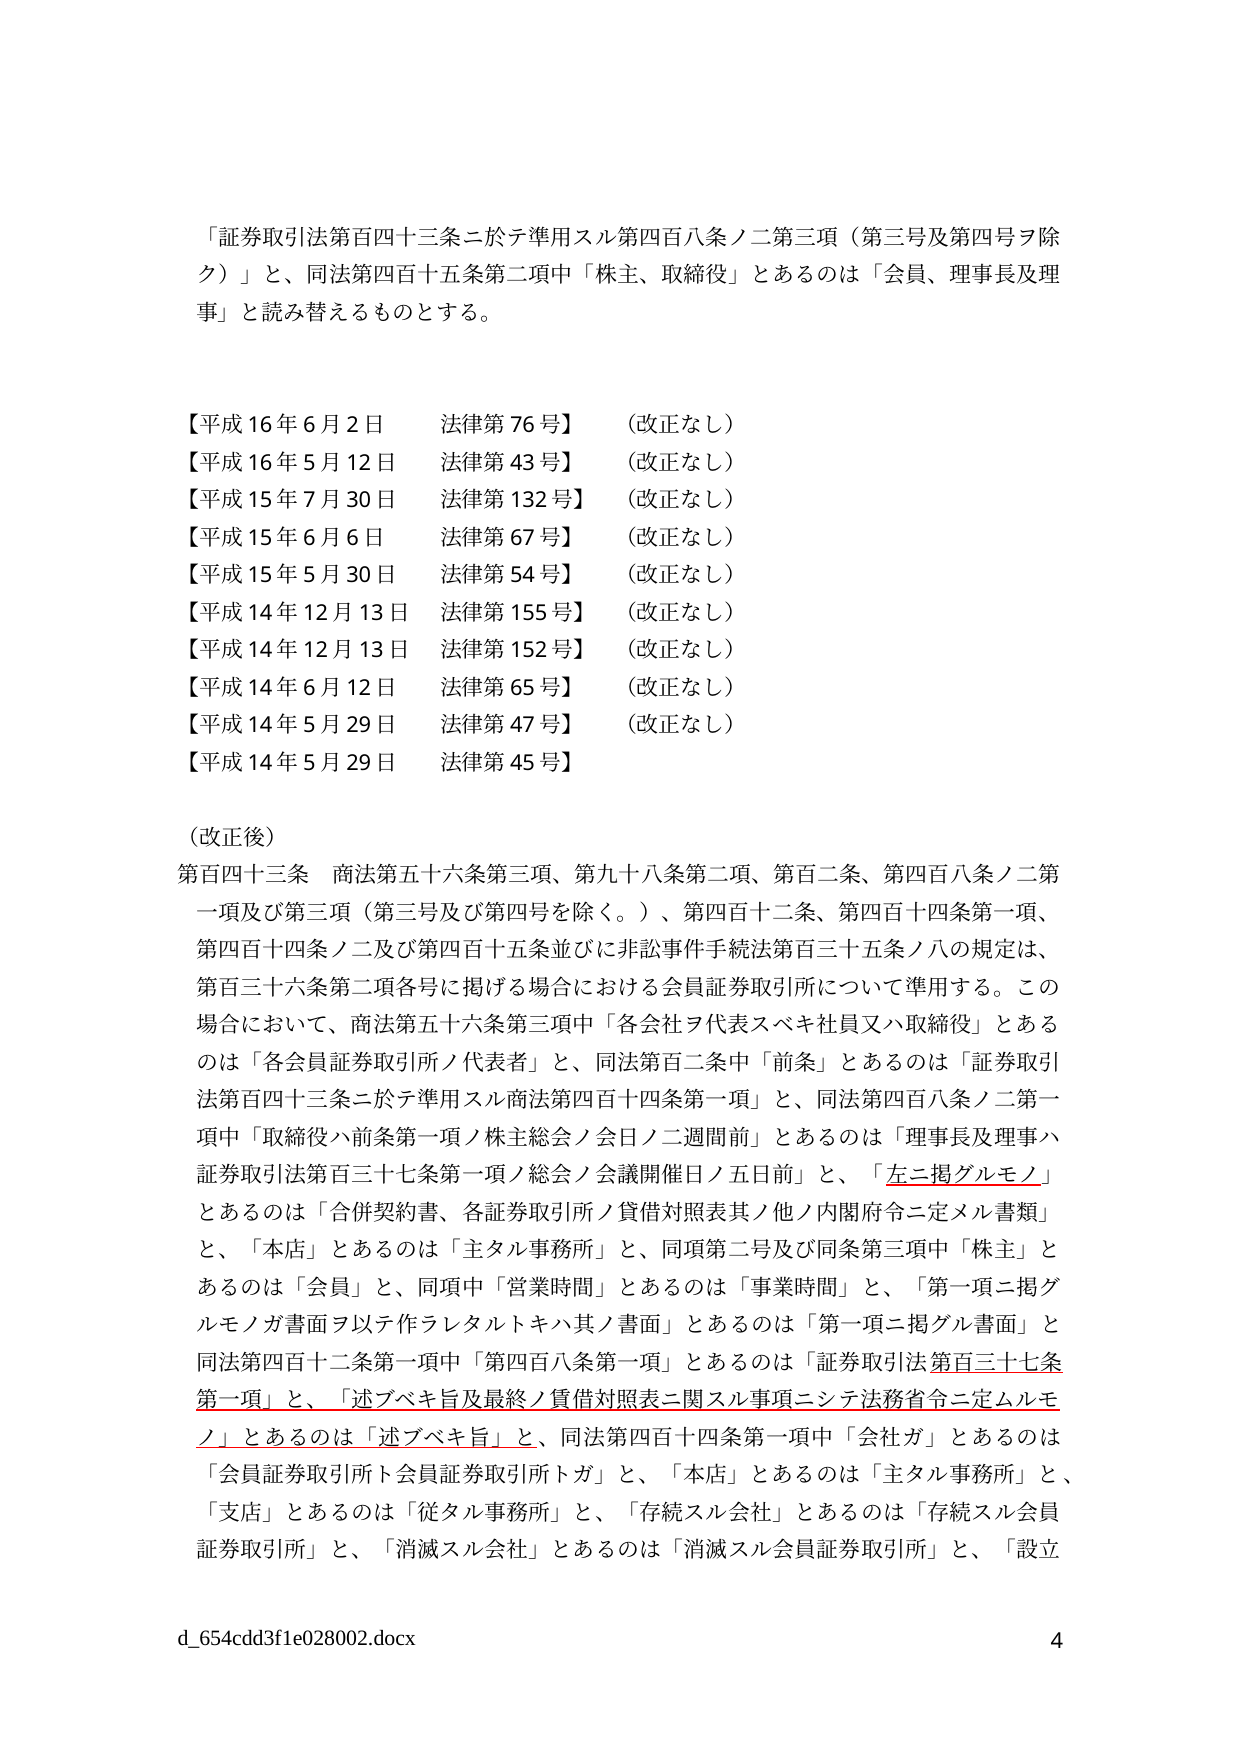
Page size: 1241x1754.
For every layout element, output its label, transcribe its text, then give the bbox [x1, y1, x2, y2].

text 【平成15年6月6日 法律第67号】 （改正なし） [177, 517, 1063, 554]
text 【平成14年6月12日 法律第65号】 （改正なし） [177, 667, 1063, 704]
text 【平成16年6月2日 法律第76号】 （改正なし） [177, 404, 1063, 442]
text 【平成14年12月13日 法律第152号】 （改正なし） [177, 629, 1063, 667]
text 【平成14年12月13日 法律第155号】 （改正なし） [177, 592, 1063, 629]
text 【平成14年5月29日 法律第45号】 [177, 742, 1063, 779]
text （改正後） [177, 817, 1063, 854]
text 【平成16年5月12日 法律第43号】 （改正なし） [177, 442, 1063, 479]
text 【平成15年7月30日 法律第132号】 （改正なし） [177, 479, 1063, 517]
text 【平成15年5月30日 法律第54号】 （改正なし） [177, 554, 1063, 592]
text 【平成14年5月29日 法律第47号】 （改正なし） [177, 704, 1063, 742]
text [177, 854, 1063, 1567]
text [177, 217, 1063, 329]
